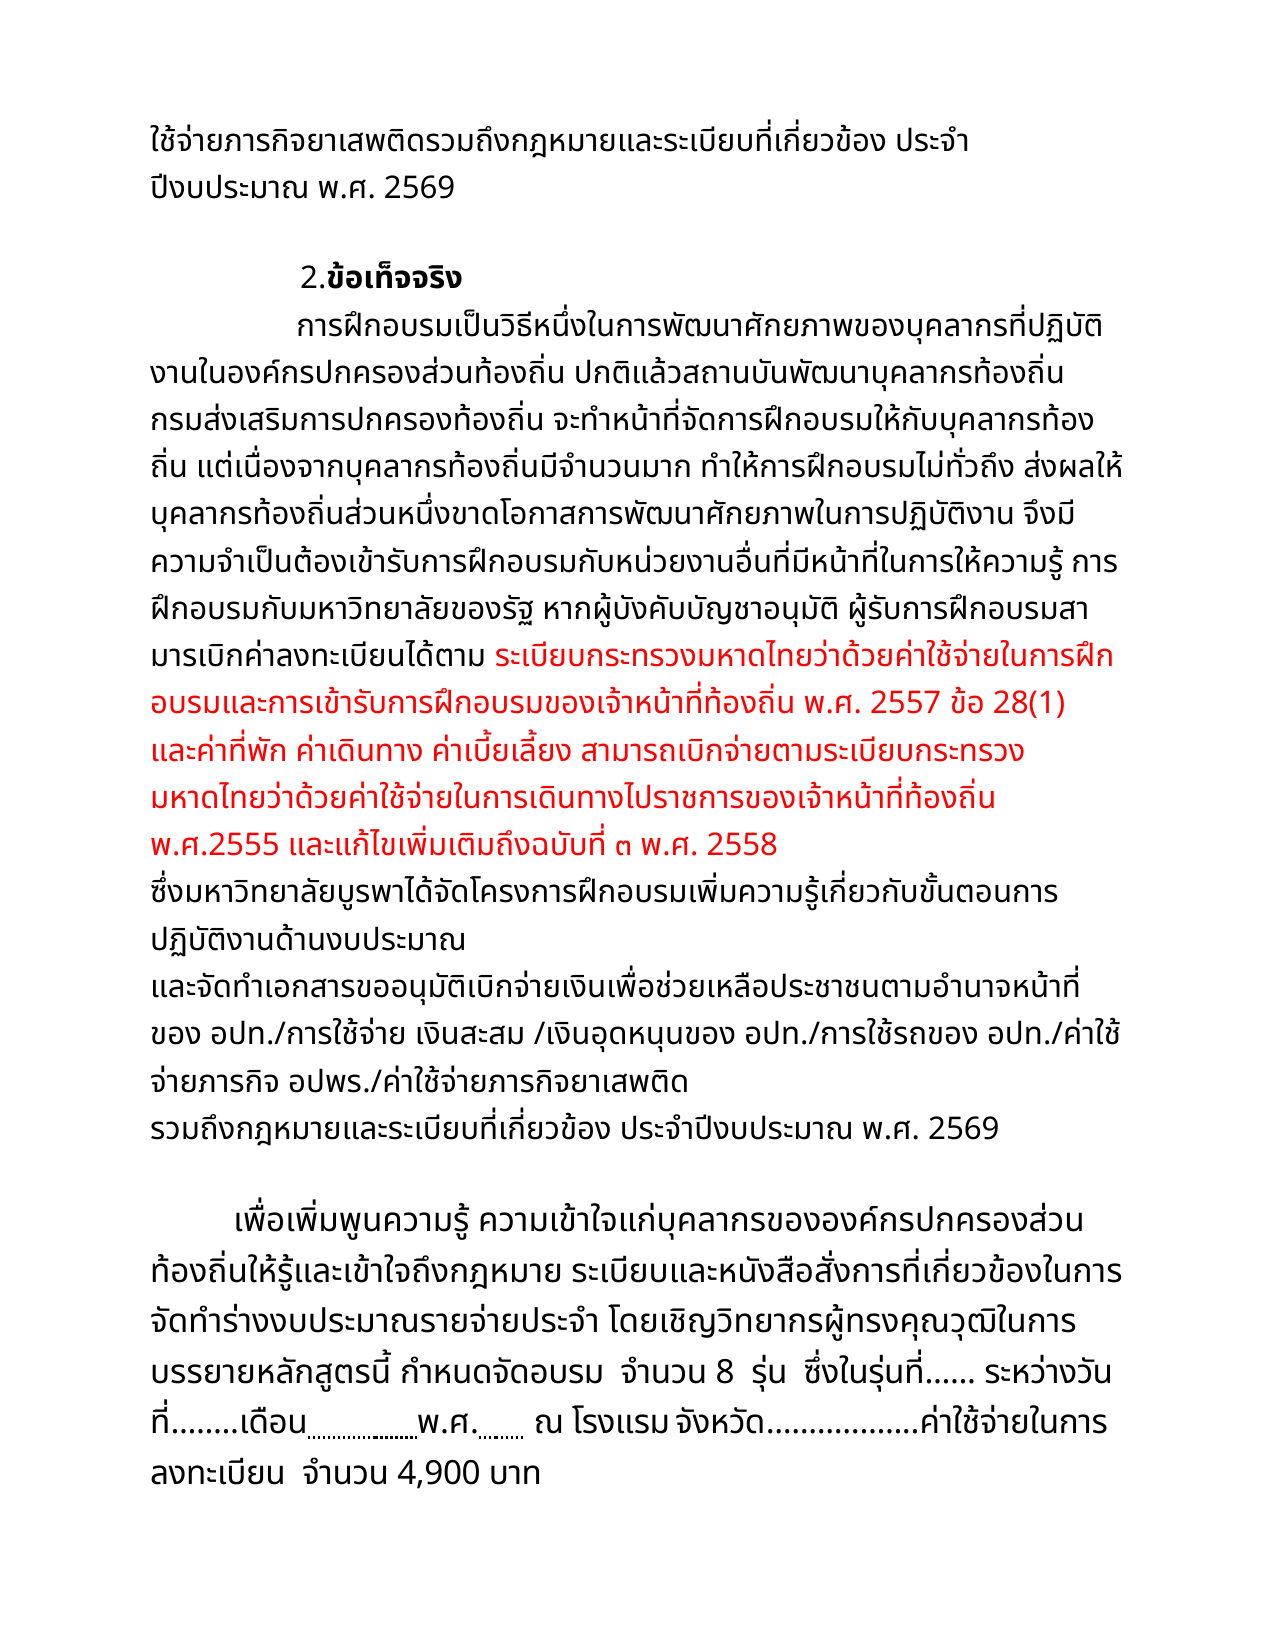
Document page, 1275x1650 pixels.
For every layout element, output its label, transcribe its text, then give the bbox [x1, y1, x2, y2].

text 2.ข้อเท็จจริง [150, 255, 1125, 303]
text เพื่อเพิ่มพูนความรู้ ความเข้าใจแก่บุคลากรขององค์กรปกครองส่วนท้องถิ่นให้รู้และเข้าใจถึงกฎหมาย ระเบียบและหนังสือสั่งการที่เกี่ยวข้องในการจัดทำร่างงบประมาณรายจ่ายประจำ โดยเชิญวิทยากรผู้ทรงคุณวุฒิในการบรรยายหลักสูตรนี้ กำหนดจัดอบรม จำนวน 8 รุ่น ซึ่งในรุ่นที่...... ระหว่างวันที่........เดือน พ.ศ. ณ โรงแรม จังหวัด..................ค่าใช้จ่ายในการลงทะเบียน จำนวน 4,900 บาท [94, 1196, 1125, 1499]
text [150, 118, 1125, 213]
text การฝึกอบรมเป็นวิธีหนึ่งในการพัฒนาศักยภาพของบุคลากรที่ปฏิบัติงานในองค์กรปกครองส่วนท้องถิ่น ปกติแล้วสถานบันพัฒนาบุคลากรท้องถิ่น กรมส่งเสริมการปกครองท้องถิ่น จะทำหน้าที่จัดการฝึกอบรมให้กับบุคลากรท้องถิ่น แต่เนื่องจากบุคลากรท้องถิ่นมีจำนวนมาก ทำให้การฝึกอบรมไม่ทั่วถึง ส่งผลให้บุคลากรท้องถิ่นส่วนหนึ่งขาดโอกาสการพัฒนาศักยภาพในการปฏิบัติงาน จึงมีความจำเป็นต้องเข้ารับการฝึกอบรมกับหน่วยงานอื่นที่มีหน้าที่ในการให้ความรู้ การฝึกอบรมกับมหาวิทยาลัยของรัฐ หากผู้บังคับบัญชาอนุมัติ ผู้รับการฝึกอบรมสามารเบิกค่าลงทะเบียนได้ตาม ระเบียบกระทรวงมหาดไทยว่าด้วยค่าใช้จ่ายในการฝึกอบรมและการเข้ารับการฝึกอบรมของเจ้าหน้าที่ท้องถิ่น พ.ศ. 2557 ข้อ 28(1) และค่าที่พัก ค่าเดินทาง ค่าเบี้ยเลี้ยง สามารถเบิกจ่ายตามระเบียบกระทรวงมหาดไทยว่าด้วยค่าใช้จ่ายในการเดินทางไปราชการของเจ้าหน้าที่ท้องถิ่น พ.ศ.2555 และแก้ไขเพิ่มเติมถึงฉบับที่ ๓ พ.ศ. 2558 ซึ่งมหาวิทยาลัยบูรพาได้จัดโครงการฝึกอบรมเพิ่มความรู้เกี่ยวกับขั้นตอนการปฏิบัติงานด้านงบประมาณ และจัดทำเอกสารขออนุมัติเบิกจ่ายเงินเพื่อช่วยเหลือประชาชนตามอำนาจหน้าที่ของ อปท./การใช้จ่าย เงินสะสม /เงินอุดหนุนของ อปท./การใช้รถของ อปท./ค่าใช้จ่ายภารกิจ อปพร./ค่าใช้จ่ายภารกิจยาเสพติด รวมถึงกฎหมายและระเบียบที่เกี่ยวข้อง ประจำปีงบประมาณ พ.ศ. 2569 [150, 303, 1125, 1154]
